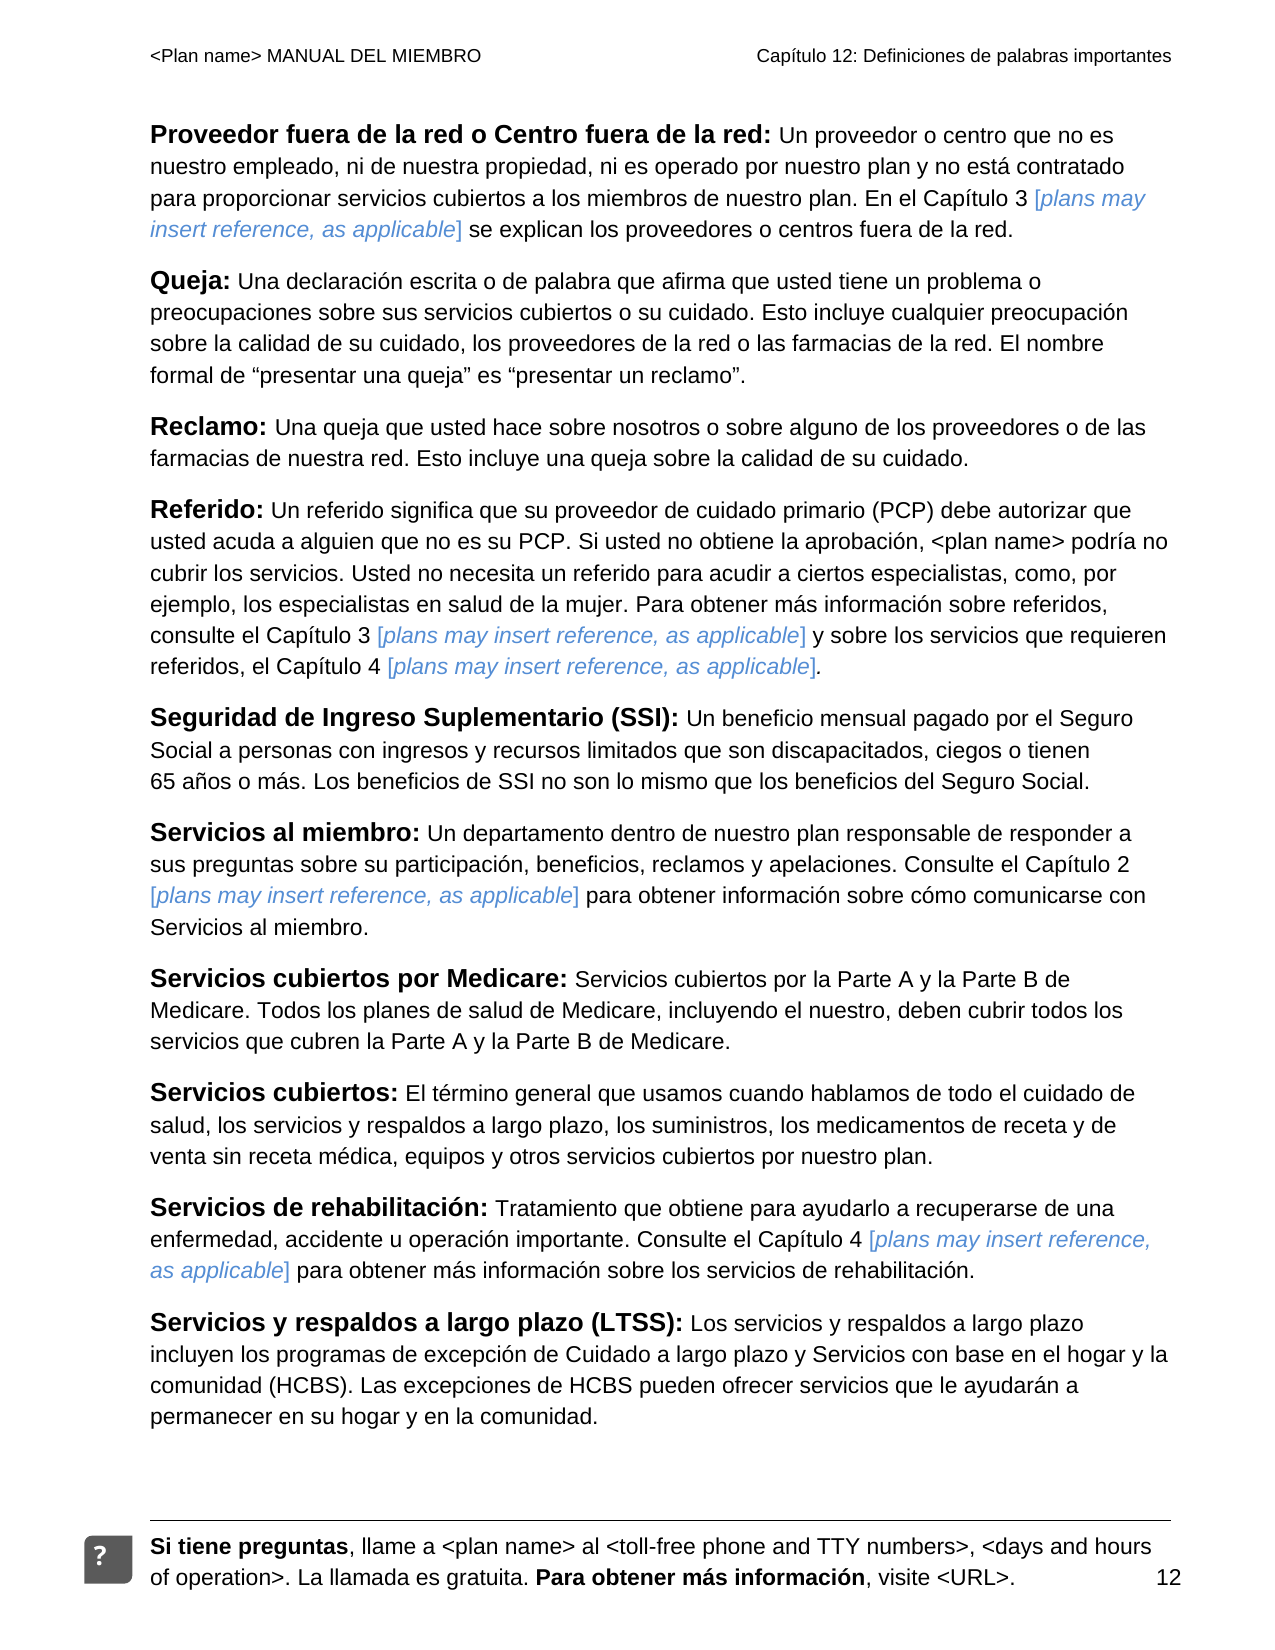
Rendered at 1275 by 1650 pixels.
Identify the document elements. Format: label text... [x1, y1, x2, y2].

subtitle Referido: Un referido significa que su proveedor de cuidado primario (PCP) debe autorizar que usted acuda a alguien que no es su PCP. Si usted no obtiene la aprobación, <plan name> podría no cubrir los servicios. Usted no necesita un referido para acudir a ciertos especialistas, como, por ejemplo, los especialistas en salud de la mujer. Para obtener más información sobre referidos, consulte el Capítulo 3 [plans may insert reference, as applicable] y sobre los servicios que requieren referidos, el Capítulo 4 [plans may insert reference, as applicable]. [150, 493, 1171, 681]
subtitle Queja: Una declaración escrita o de palabra que afirma que usted tiene un problema o preocupaciones sobre sus servicios cubiertos o su cuidado. Esto incluye cualquier preocupación sobre la calidad de su cuidado, los proveedores de la red o las farmacias de la red. El nombre formal de “presentar una queja” es “presentar un reclamo”. [150, 264, 1171, 389]
subtitle Servicios cubiertos: El término general que usamos cuando hablamos de todo el cuidado de salud, los servicios y respaldos a largo plazo, los suministros, los medicamentos de receta y de venta sin receta médica, equipos y otros servicios cubiertos por nuestro plan. [150, 1077, 1171, 1171]
subtitle Reclamo: Una queja que usted hace sobre nosotros o sobre alguno de los proveedores o de las farmacias de nuestra red. Esto incluye una queja sobre la calidad de su cuidado. [150, 410, 1171, 473]
subtitle Seguridad de Ingreso Suplementario (SSI): Un beneficio mensual pagado por el Seguro Social a personas con ingresos y recursos limitados que son discapacitados, ciegos o tienen 65 años o más. Los beneficios de SSI no son lo mismo que los beneficios del Seguro Social. [150, 702, 1171, 796]
subtitle Servicios y respaldos a largo plazo (LTSS): Los servicios y respaldos a largo plazo incluyen los programas de excepción de Cuidado a largo plazo y Servicios con base en el hogar y la comunidad (HCBS). Las excepciones de HCBS pueden ofrecer servicios que le ayudarán a permanecer en su hogar y en la comunidad. [150, 1306, 1171, 1431]
subtitle Servicios al miembro: Un departamento dentro de nuestro plan responsable de responder a sus preguntas sobre su participación, beneficios, reclamos y apelaciones. Consulte el Capítulo 2 [plans may insert reference, as applicable] para obtener información sobre cómo comunicarse con Servicios al miembro. [150, 816, 1171, 941]
subtitle Servicios cubiertos por Medicare: Servicios cubiertos por la Parte A y la Parte B de Medicare. Todos los planes de salud de Medicare, incluyendo el nuestro, deben cubrir todos los servicios que cubren la Parte A y la Parte B de Medicare. [150, 962, 1171, 1056]
subtitle Proveedor fuera de la red o Centro fuera de la red: Un proveedor o centro que no es nuestro empleado, ni de nuestra propiedad, ni es operado por nuestro plan y no está contratado para proporcionar servicios cubiertos a los miembros de nuestro plan. En el Capítulo 3 [plans may insert reference, as applicable] se explican los proveedores o centros fuera de la red. [150, 118, 1171, 243]
subtitle Servicios de rehabilitación: Tratamiento que obtiene para ayudarlo a recuperarse de una enfermedad, accidente u operación importante. Consulte el Capítulo 4 [plans may insert reference, as applicable] para obtener más información sobre los servicios de rehabilitación. [150, 1191, 1171, 1285]
